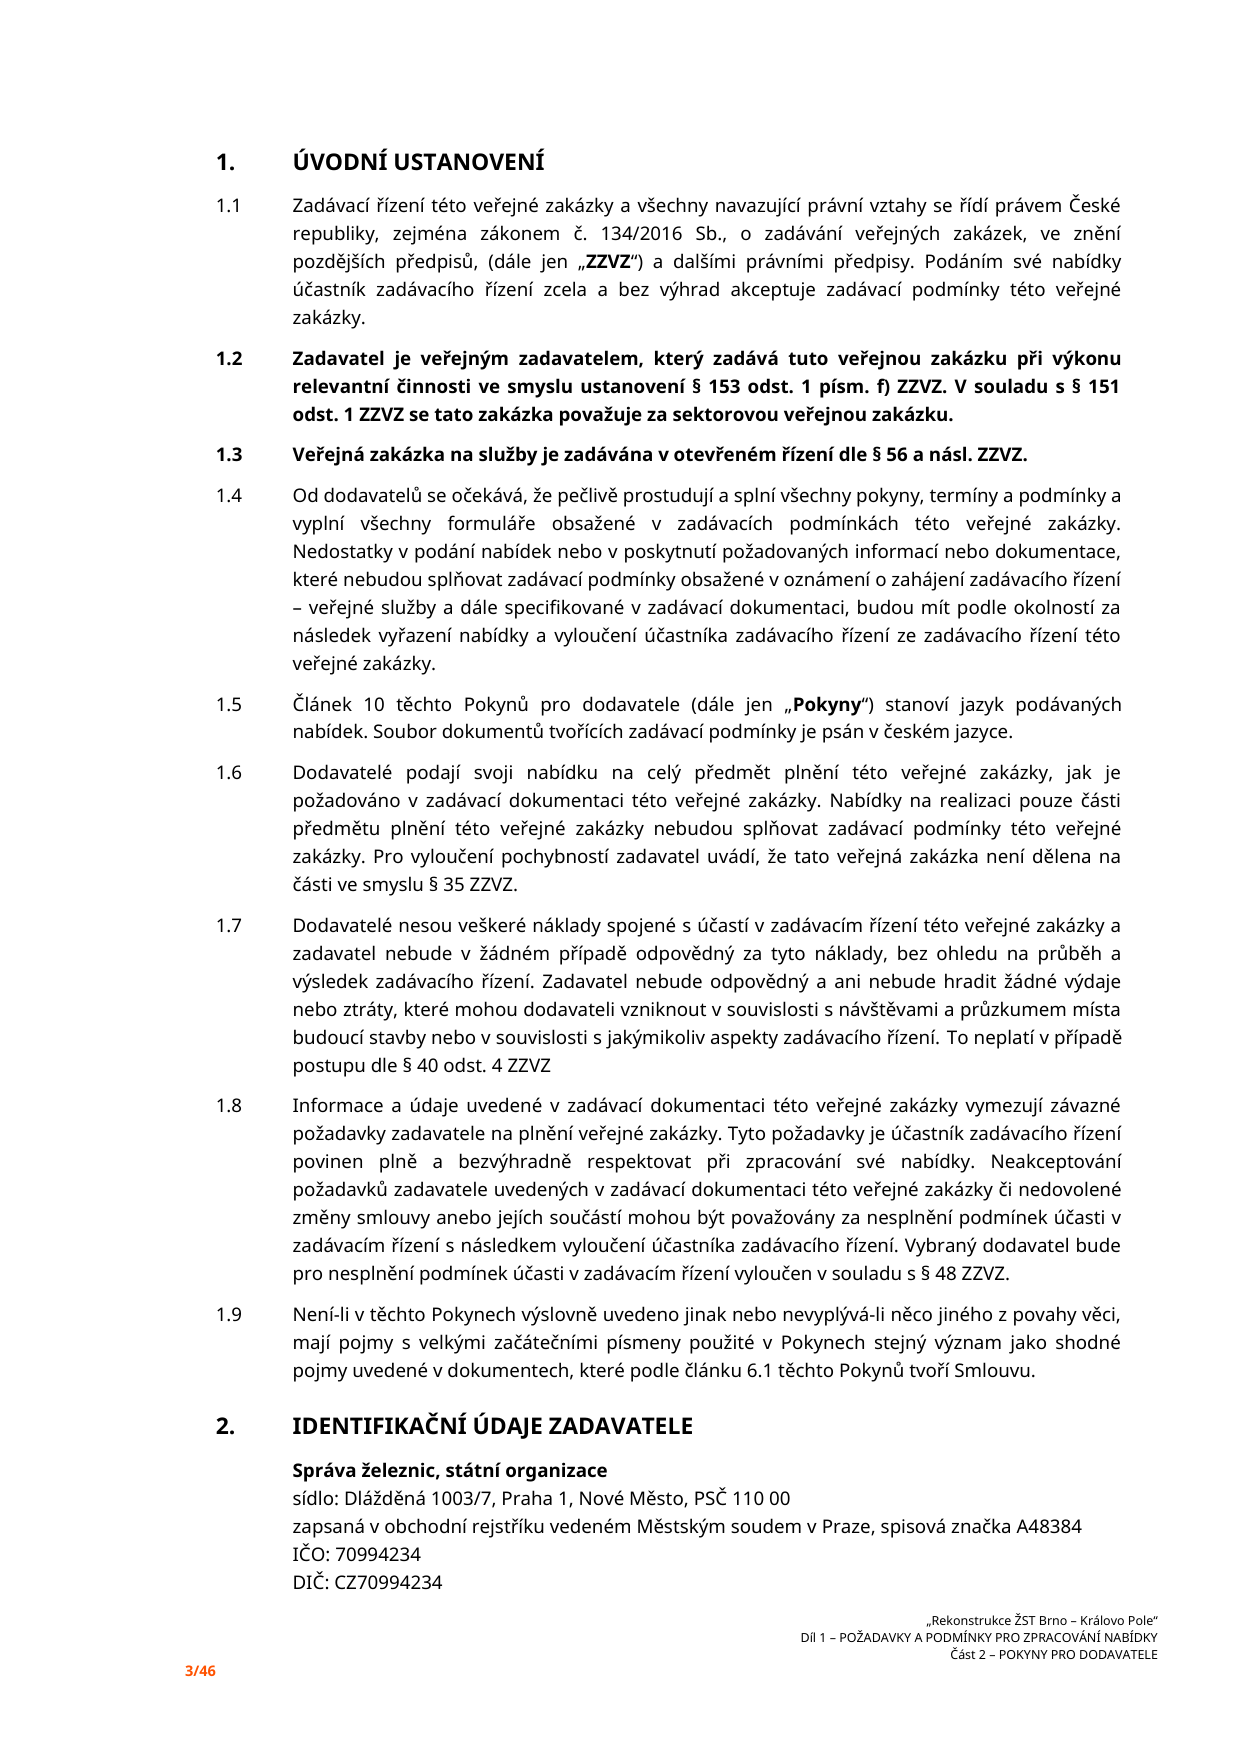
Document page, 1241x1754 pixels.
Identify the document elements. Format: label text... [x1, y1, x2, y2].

text Informace a údaje uvedené v zadávací dokumentaci této veřejné zakázky vymezují závazné požadavky zadavatele na plnění veřejné zakázky. Tyto požadavky je účastník zadávacího řízení povinen plně a bezvýhradně respektovat při zpracování své nabídky. Neakceptování požadavků zadavatele uvedených v zadávací dokumentaci této veřejné zakázky či nedovolené změny smlouvy anebo jejích součástí mohou být považovány za nesplnění podmínek účasti v zadávacím řízení s následkem vyloučení účastníka zadávacího řízení. Vybraný dodavatel bude pro nesplnění podmínek účasti v zadávacím řízení vyloučen v souladu s § 48 ZZVZ. [216, 1093, 1122, 1286]
text Zadavatel je veřejným zadavatelem, který zadává tuto veřejnou zakázku při výkonu relevantní činnosti ve smyslu ustanovení § 153 odst. 1 písm. f) ZZVZ. V souladu s § 151 odst. 1 ZZVZ se tato zakázka považuje za sektorovou veřejnou zakázku. [216, 345, 1122, 427]
text DIČ: CZ70994234 [292, 1569, 1122, 1595]
text Zadávací řízení této veřejné zakázky a všechny navazující právní vztahy se řídí právem České republiky, zejména zákonem č. 134/2016 Sb., o zadávání veřejných zakázek, ve znění pozdějších předpisů, (dále jen „ZZVZ“) a dalšími právními předpisy. Podáním své nabídky účastník zadávacího řízení zcela a bez výhrad akceptuje zadávací podmínky této veřejné zakázky. [216, 192, 1122, 330]
text Od dodavatelů se očekává, že pečlivě prostudují a splní všechny pokyny, termíny a podmínky a vyplní všechny formuláře obsažené v zadávacích podmínkách této veřejné zakázky. Nedostatky v podání nabídek nebo v poskytnutí požadovaných informací nebo dokumentace, které nebudou splňovat zadávací podmínky obsažené v oznámení o zahájení zadávacího řízení – veřejné služby a dále specifikované v zadávací dokumentaci, budou mít podle okolností za následek vyřazení nabídky a vyloučení účastníka zadávacího řízení ze zadávacího řízení této veřejné zakázky. [216, 482, 1122, 676]
text zapsaná v obchodní rejstříku vedeném Městským soudem v Praze, spisová značka A48384 [292, 1513, 1122, 1539]
text Článek 10 těchto Pokynů pro dodavatele (dále jen „Pokyny“) stanoví jazyk podávaných nabídek. Soubor dokumentů tvořících zadávací podmínky je psán v českém jazyce. [216, 691, 1122, 744]
text Dodavatelé nesou veškeré náklady spojené s účastí v zadávacím řízení této veřejné zakázky a zadavatel nebude v žádném případě odpovědný za tyto náklady, bez ohledu na průběh a výsledek zadávacího řízení. Zadavatel nebude odpovědný a ani nebude hradit žádné výdaje nebo ztráty, které mohou dodavateli vzniknout v souvislosti s návštěvami a průzkumem místa budoucí stavby nebo v souvislosti s jakýmikoliv aspekty zadávacího řízení. To neplatí v případě postupu dle § 40 odst. 4 ZZVZ [216, 912, 1122, 1078]
text Veřejná zakázka na služby je zadávána v otevřeném řízení dle § 56 a násl. ZZVZ. [216, 442, 1122, 467]
text Není-li v těchto Pokynech výslovně uvedeno jinak nebo nevyplývá-li něco jiného z povahy věci, mají pojmy s velkými začátečními písmeny použité v Pokynech stejný význam jako shodné pojmy uvedené v dokumentech, které podle článku 6.1 těchto Pokynů tvoří Smlouvu. [216, 1301, 1122, 1383]
text Dodavatelé podají svoji nabídku na celý předmět plnění této veřejné zakázky, jak je požadováno v zadávací dokumentaci této veřejné zakázky. Nabídky na realizaci pouze části předmětu plnění této veřejné zakázky nebudou splňovat zadávací podmínky této veřejné zakázky. Pro vyloučení pochybností zadavatel uvádí, že tato veřejná zakázka není dělena na části ve smyslu § 35 ZZVZ. [216, 759, 1122, 897]
text IDENTIFIKAČNÍ ÚDAJE ZADAVATELE [216, 1410, 1122, 1442]
text ÚVODNÍ USTANOVENÍ [216, 146, 1122, 177]
text IČO: 70994234 [292, 1541, 1122, 1567]
text sídlo: Dlážděná 1003/7, Praha 1, Nové Město, PSČ 110 00 [292, 1485, 1122, 1511]
text Správa železnic, státní organizace [292, 1457, 1122, 1483]
